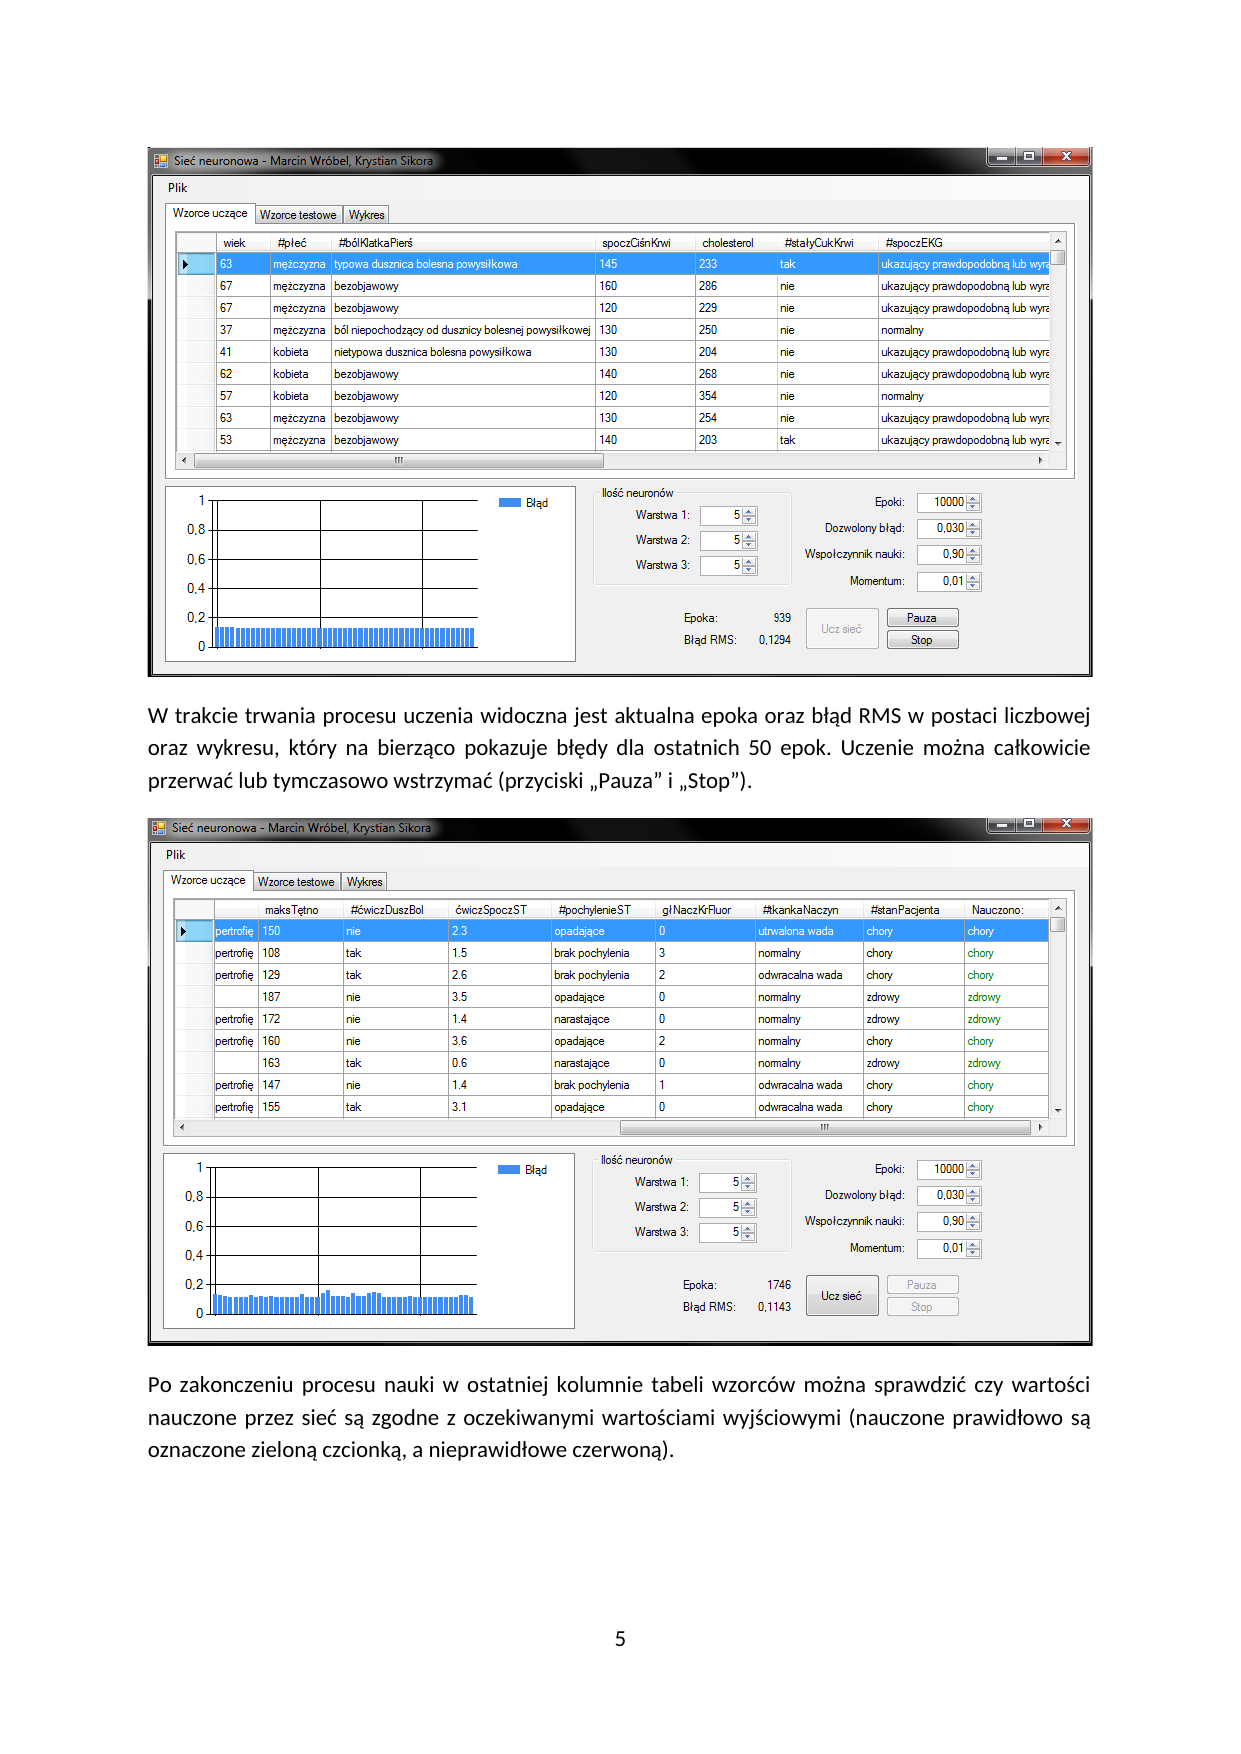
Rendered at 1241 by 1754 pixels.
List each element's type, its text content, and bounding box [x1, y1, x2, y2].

text Po zakonczeniu procesu nauki w ostatniej kolumnie tabeli wzorców można sprawdzić czy wartości nauczone przez sieć są zgodne z oczekiwanymi wartościami wyjściowymi (nauczone prawidłowo są oznaczone zieloną czcionką, a nieprawidłowe czerwoną). [148, 1371, 1093, 1463]
picture [147, 818, 1093, 1346]
text W trakcie trwania procesu uczenia widoczna jest aktualna epoka oraz błąd RMS w postaci liczbowej oraz wykresu, który na bierząco pokazuje błędy dla ostatnich 50 epok. Uczenie można całkowicie przerwać lub tymczasowo wstrzymać (przyciski „Pauza” i „Stop”). [148, 701, 1093, 794]
picture [147, 147, 1093, 677]
